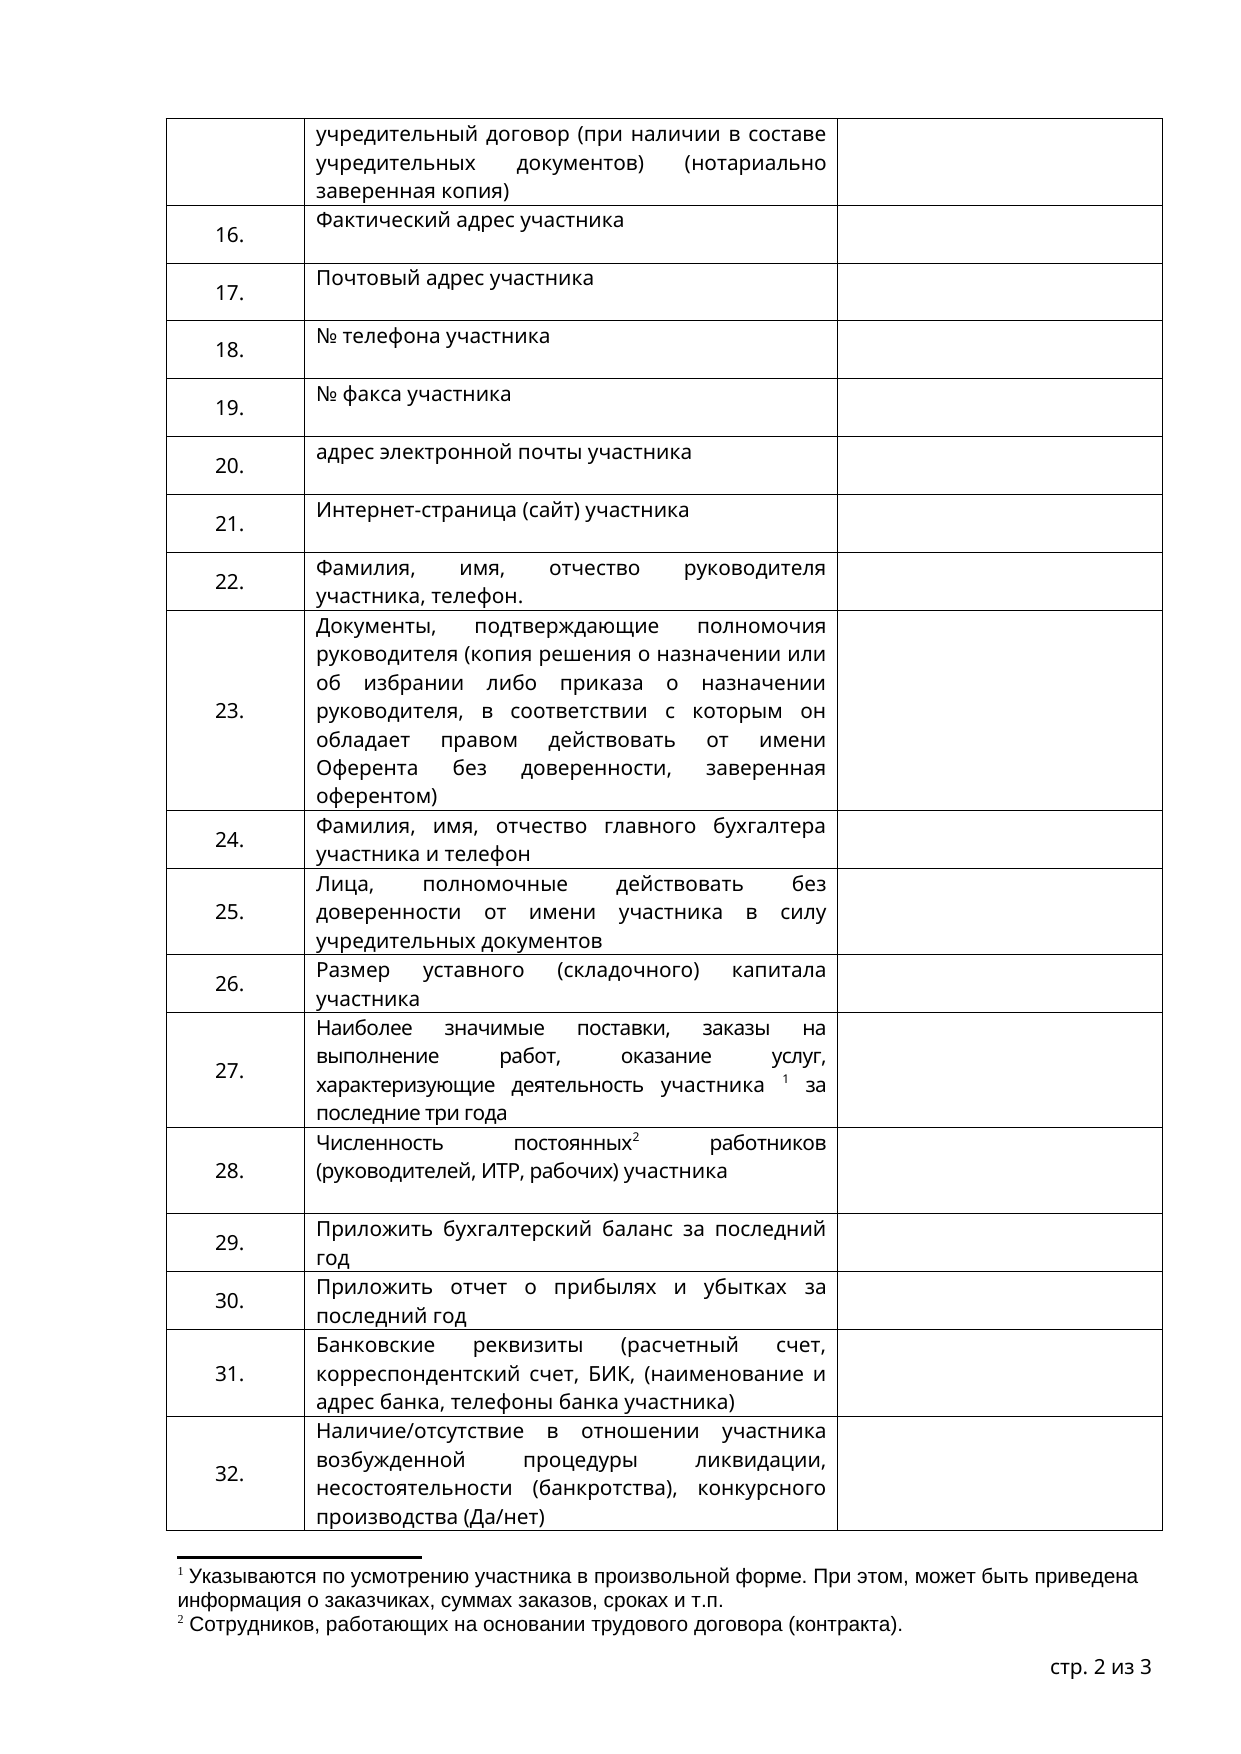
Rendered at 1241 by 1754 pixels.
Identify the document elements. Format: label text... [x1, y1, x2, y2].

table_cell Приложить бухгалтерский баланс за последний год [305, 1214, 837, 1271]
table_cell [838, 495, 1162, 552]
table_cell [838, 119, 1162, 204]
table_cell [167, 206, 304, 262]
table_cell [167, 553, 304, 610]
table_cell Приложить отчет о прибылях и убытках за последний год [305, 1272, 837, 1329]
table_cell [167, 1417, 304, 1530]
table_cell [167, 1272, 304, 1329]
table_cell [167, 437, 304, 494]
table_cell Наличие/отсутствие в отношении участника возбужденной процедуры ликвидации, несостоятельности (банкротства), конкурсного производства (Да/нет) [305, 1417, 837, 1530]
table_cell [838, 379, 1162, 436]
table_cell Размер уставного (складочного) капитала участника [305, 955, 837, 1012]
table_cell [838, 553, 1162, 610]
table_cell № факса участника [305, 379, 837, 436]
table_cell Фамилия, имя, отчество главного бухгалтера участника и телефон [305, 811, 837, 868]
table_cell [167, 119, 304, 204]
table_cell Лица, полномочные действовать без доверенности от имени участника в силу учредительных документов [305, 869, 837, 954]
table_cell [167, 811, 304, 868]
table_cell [838, 869, 1162, 954]
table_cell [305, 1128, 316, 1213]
table_cell [167, 264, 304, 320]
table_cell [838, 264, 1162, 320]
table_cell Фактический адрес участника [305, 206, 837, 262]
table_cell [167, 321, 304, 378]
table_cell [838, 206, 1162, 262]
table_cell [838, 1214, 1162, 1271]
table_cell [167, 1013, 304, 1127]
table_cell Интернет-страница (сайт) участника [305, 495, 837, 552]
table_cell Банковские реквизиты (расчетный счет, корреспондентский счет, БИК, (наименование и адрес банка, телефоны банка участника) [305, 1330, 837, 1416]
table_cell [838, 1013, 1162, 1127]
table_cell [167, 955, 304, 1012]
table_cell Почтовый адрес участника [305, 264, 837, 320]
table_cell [838, 1417, 1162, 1530]
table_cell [305, 119, 837, 204]
table_cell [167, 495, 304, 552]
table_cell Наиболее значимые поставки, заказы на выполнение работ, оказание услуг, характеризующие деятельность участника за последние три года [305, 1013, 837, 1127]
table_cell [167, 611, 304, 810]
table_cell [167, 869, 304, 954]
table_cell Фамилия, имя, отчество руководителя участника, телефон. [305, 553, 837, 610]
table_cell [838, 321, 1162, 378]
table_cell № телефона участника [305, 321, 837, 378]
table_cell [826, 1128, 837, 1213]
table_cell [167, 1214, 304, 1271]
table_cell [838, 811, 1162, 868]
table_cell Документы, подтверждающие полномочия руководителя (копия решения о назначении или об избрании либо приказа о назначении руководителя, в соответствии с которым он обладает правом действовать от имени Оферента без доверенности, заверенная оферентом) [305, 611, 837, 810]
table_cell [838, 1272, 1162, 1329]
table_cell [167, 379, 304, 436]
table_cell [838, 611, 1162, 810]
table_cell [167, 1330, 304, 1416]
table_cell [838, 955, 1162, 1012]
table_cell [838, 437, 1162, 494]
table_cell адрес электронной почты участника [305, 437, 837, 494]
table_cell [838, 1330, 1162, 1416]
table_cell [167, 1128, 304, 1213]
table_cell [838, 1128, 1162, 1213]
